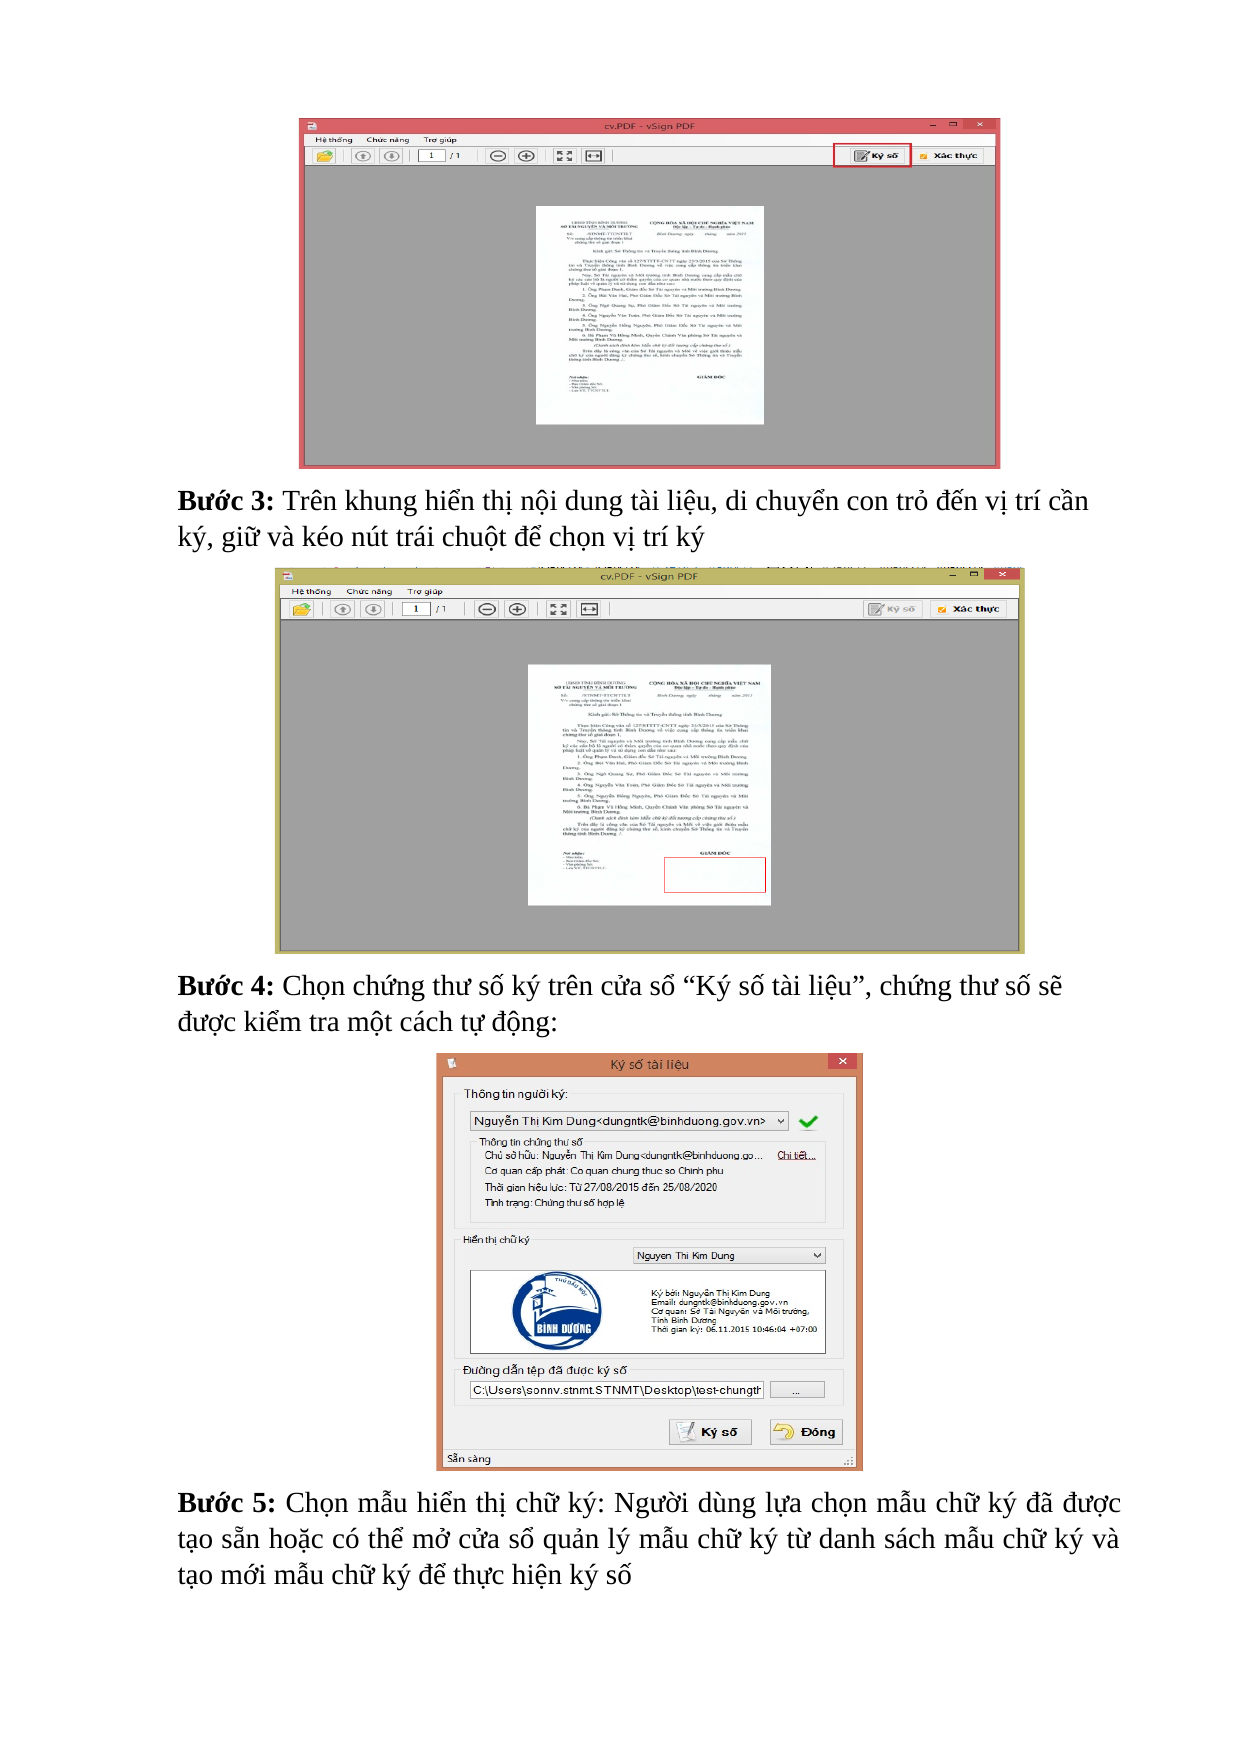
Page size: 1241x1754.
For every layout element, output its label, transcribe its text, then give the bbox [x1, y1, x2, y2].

text Bước 4: Chọn chứng thư số ký trên cửa sổ “Ký số tài liệu”, chứng thư số sẽ được kiểm tra một cách tự động: [177, 968, 1122, 1038]
text Bước 5: Chọn mẫu hiển thị chữ ký: Người dùng lựa chọn mẫu chữ ký đã được tạo sẵn hoặc có thể mở cửa sổ quản lý mẫu chữ ký từ danh sách mẫu chữ ký và tạo mới mẫu chữ ký để thực hiện ký số [177, 1485, 1122, 1591]
text Bước 3: Trên khung hiển thị nội dung tài liệu, di chuyển con trỏ đến vị trí cần ký, giữ và kéo nút trái chuột để chọn vị trí ký [177, 483, 1122, 552]
picture [436, 1053, 863, 1471]
picture [298, 118, 1001, 469]
picture [274, 567, 1025, 954]
